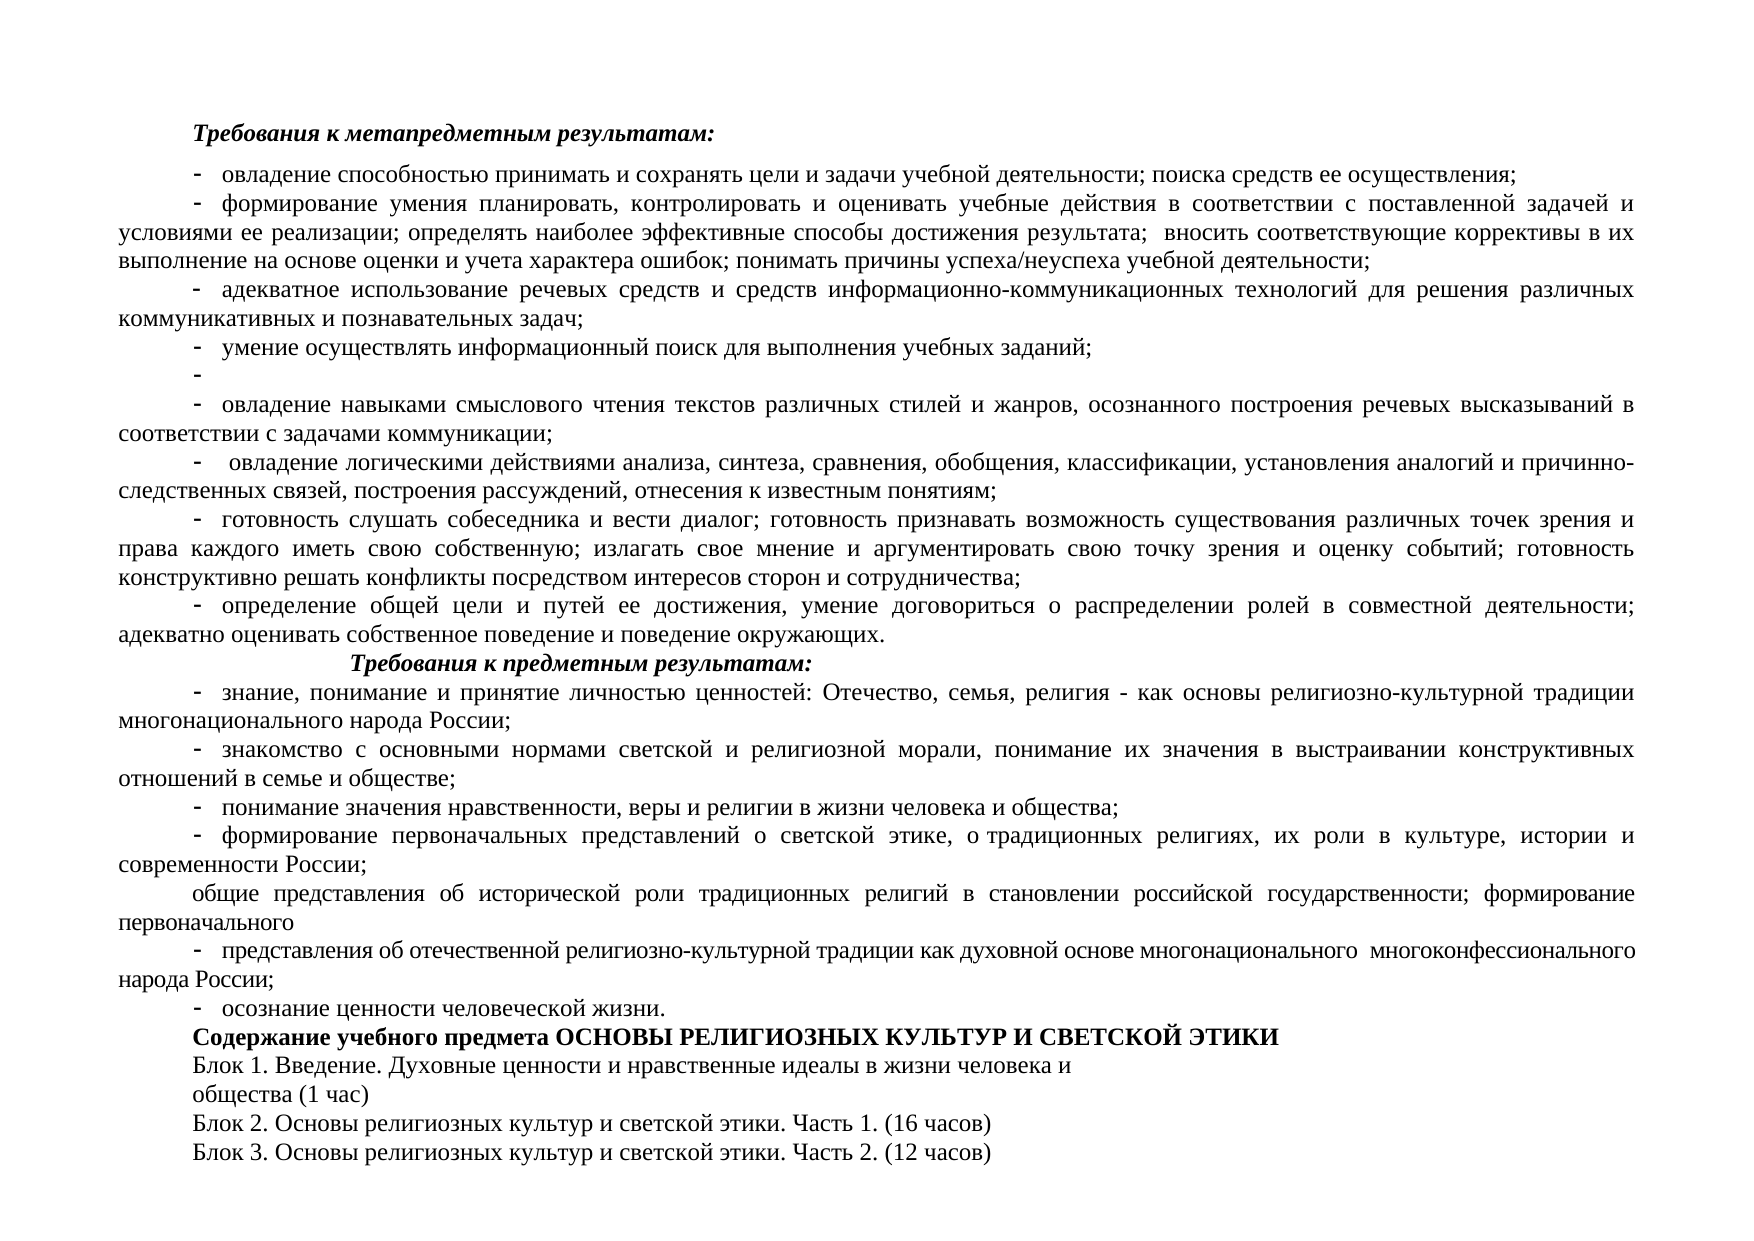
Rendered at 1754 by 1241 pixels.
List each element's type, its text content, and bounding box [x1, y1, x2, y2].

list адекватное использование речевых средств и средств информационно-коммуникационных технологий для решения различных коммуникативных и познавательных задач; [118, 274, 1636, 332]
text общества (1 час) [118, 1079, 1636, 1108]
list формирование умения планировать, контролировать и оценивать учебные действия в соответствии с поставленной задачей и условиями ее реализации; определять наиболее эффективные способы достижения результата; вносить соответствующие коррективы в их выполнение на основе оценки и учета характера ошибок; понимать причины успеха/неуспеха учебной деятельности; [118, 188, 1636, 274]
list знакомство с основными нормами светской и религиозной морали, понимание их значения в выстраивании конструктивных отношений в семье и обществе; [118, 734, 1636, 792]
list формирование первоначальных представлений о светской этике, о традиционных религиях, их роли в культуре, истории и современности России; [118, 821, 1636, 878]
list знание, понимание и принятие личностью ценностей: Отечество, семья, религия - как основы религиозно-культурной традиции многонационального народа России; [118, 677, 1636, 734]
list овладение способностью принимать и сохранять цели и задачи учебной деятельности; поиска средств ее осуществления; [118, 159, 1636, 188]
list овладение логическими действиями анализа, синтеза, сравнения, обобщения, классификации, установления аналогий и причинно-следственных связей, построения рассуждений, отнесения к известным понятиям; [118, 447, 1636, 504]
text Блок 3. Основы религиозных культур и светской этики. Часть 2. (12 часов) [118, 1137, 1636, 1166]
text Содержание учебного предмета ОСНОВЫ РЕЛИГИОЗНЫХ КУЛЬТУР И СВЕТСКОЙ ЭТИКИ [118, 1022, 1636, 1051]
text Требования к метапредметным результатам: [118, 118, 1636, 147]
list определение общей цели и путей ее достижения, умение договориться о распределении ролей в совместной деятельности; адекватно оценивать собственное поведение и поведение окружающих. [118, 591, 1636, 648]
text Требования к предметным результатам: [268, 648, 1636, 677]
list представления об отечественной религиозно-культурной традиции как духовной основе многонационального многоконфессионального народа России; [118, 936, 1636, 993]
text общие представления об исторической роли традиционных религий в становлении российской государственности; формирование первоначального [118, 878, 1636, 936]
list понимание значения нравственности, веры и религии в жизни человека и общества; [118, 792, 1636, 821]
text Блок 2. Основы религиозных культур и светской этики. Часть 1. (16 часов) [118, 1108, 1636, 1137]
text Блок 1. Введение. Духовные ценности и нравственные идеалы в жизни человека и [118, 1051, 1636, 1079]
list готовность слушать собеседника и вести диалог; готовность признавать возможность существования различных точек зрения и права каждого иметь свою собственную; излагать свое мнение и аргументировать свою точку зрения и оценку событий; готовность конструктивно решать конфликты посредством интересов сторон и сотрудничества; [118, 504, 1636, 591]
list овладение навыками смыслового чтения текстов различных стилей и жанров, осознанного построения речевых высказываний в соответствии с задачами коммуникации; [118, 389, 1636, 447]
list осознание ценности человеческой жизни. [118, 993, 1636, 1022]
list умение осуществлять информационный поиск для выполнения учебных заданий; [118, 332, 1636, 361]
